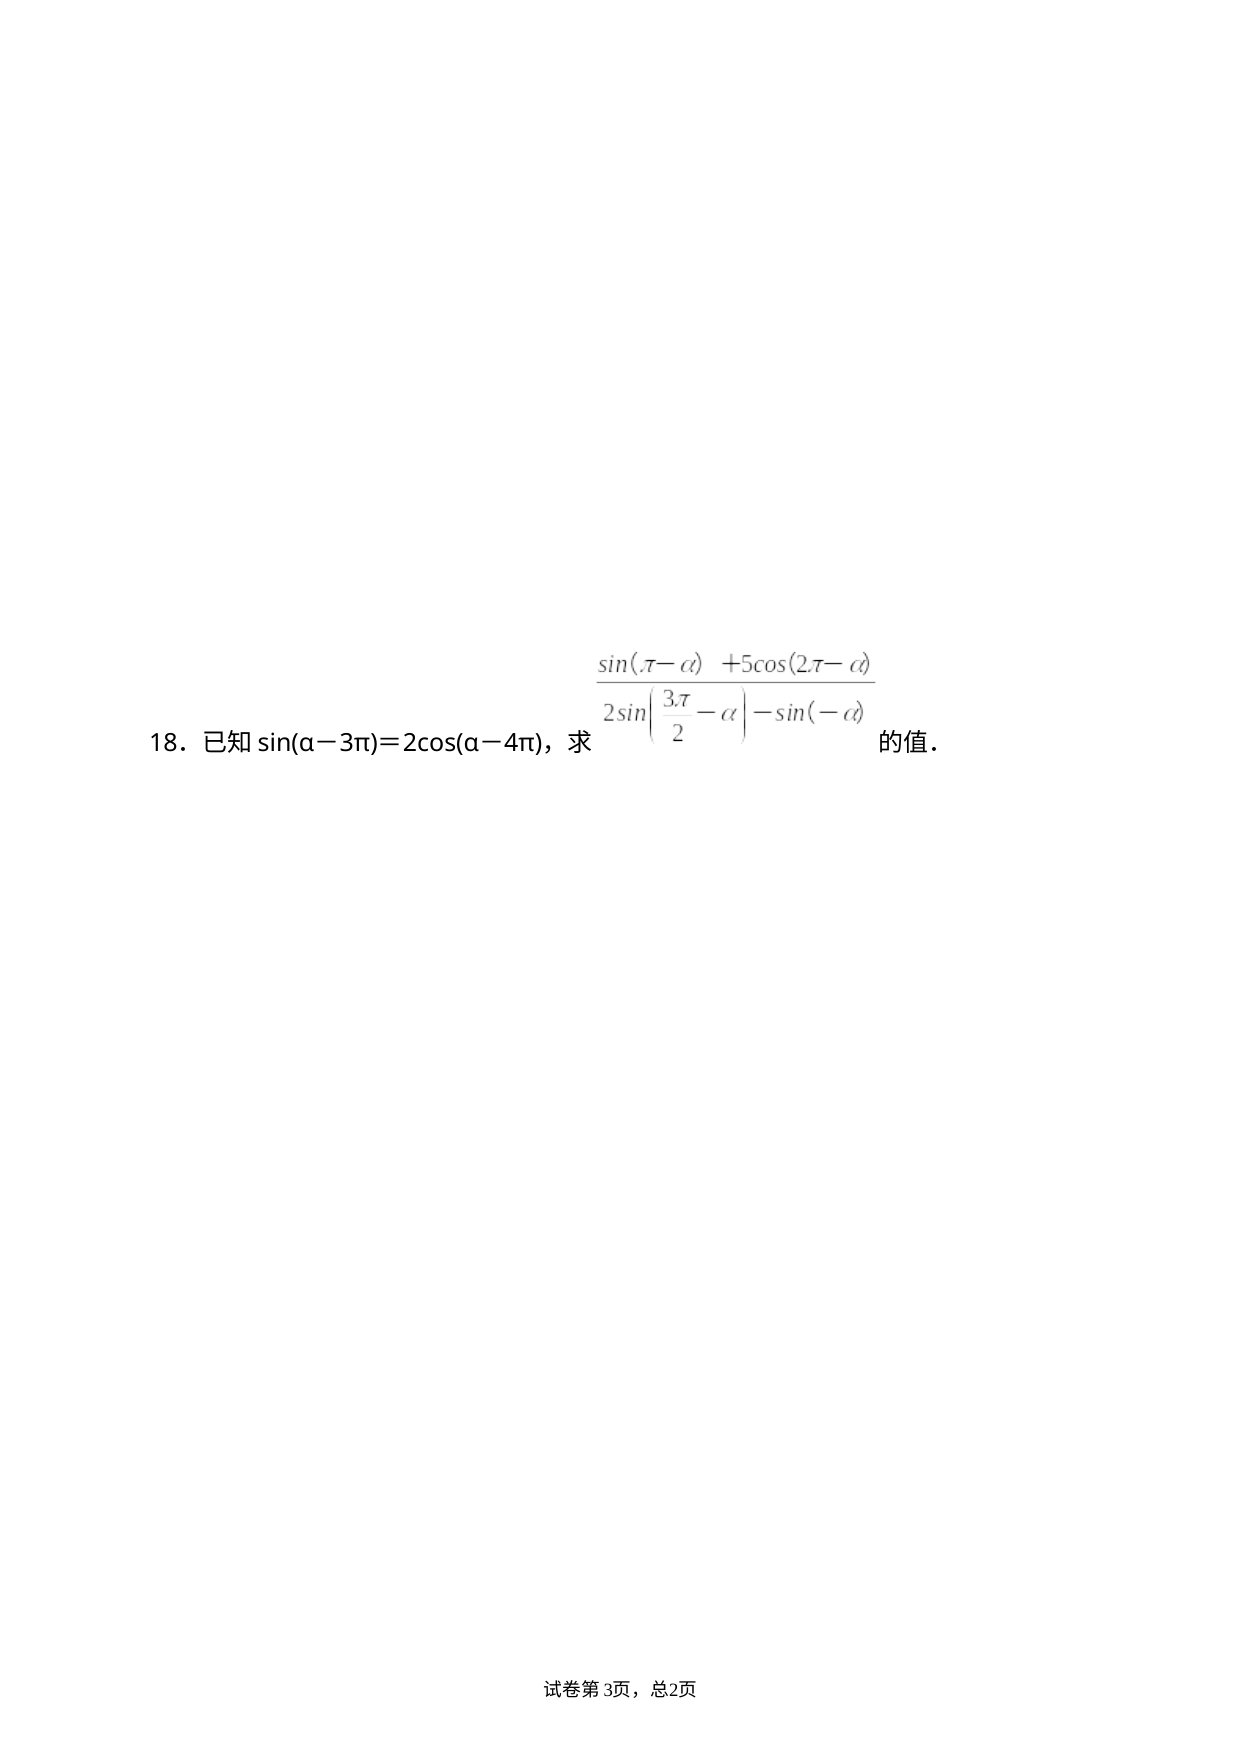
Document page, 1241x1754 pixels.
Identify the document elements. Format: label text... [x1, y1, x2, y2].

text 18．已知sin(α－3π)＝2cos(α－4π)，求的值． [149, 649, 1091, 779]
